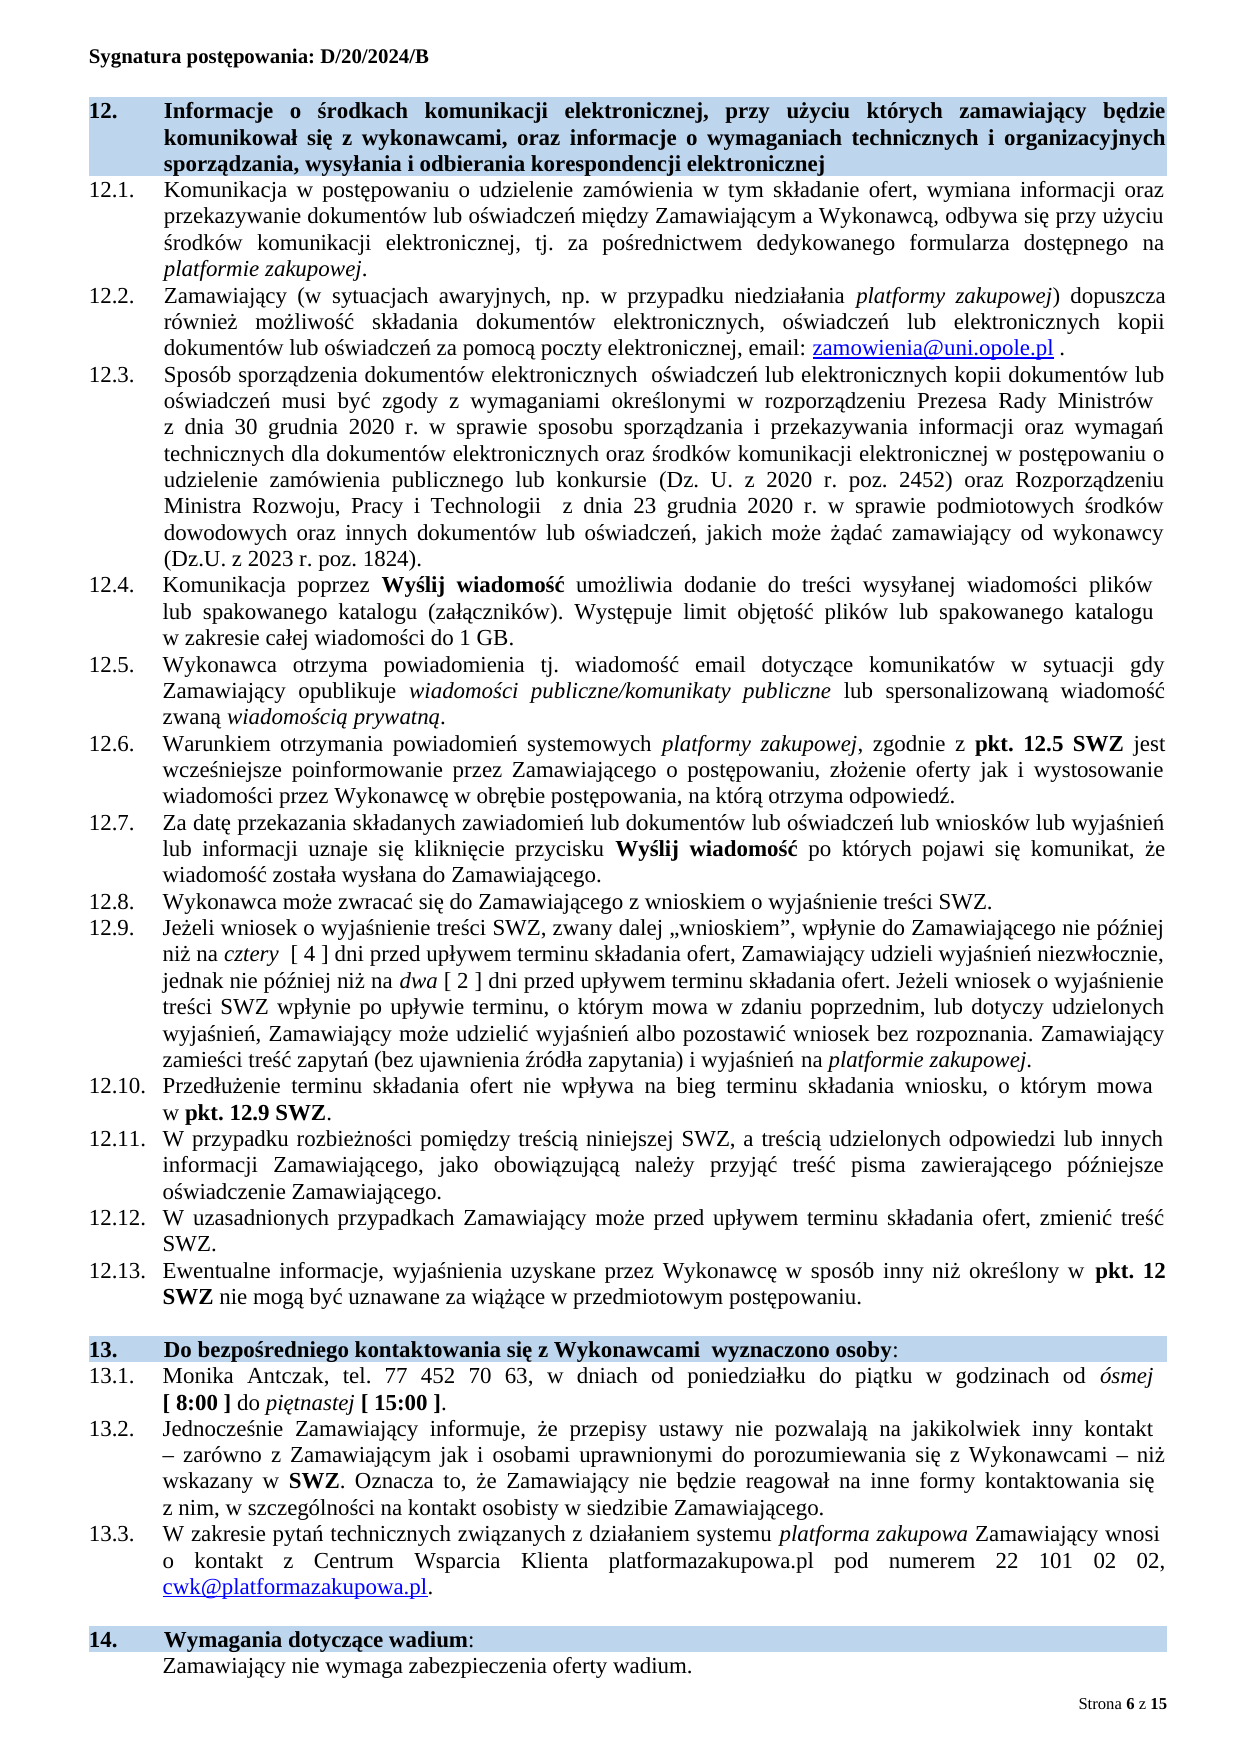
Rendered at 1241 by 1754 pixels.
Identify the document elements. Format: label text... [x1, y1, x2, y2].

list Komunikacja w postępowaniu o udzielenie zamówienia w tym składanie ofert, wymiana informacji oraz przekazywanie dokumentów lub oświadczeń między Zamawiającym a Wykonawcą, odbywa się przy użyciu środków komunikacji elektronicznej, tj. za pośrednictwem dedykowanego formularza dostępnego na platformie zakupowej. [89, 176, 1166, 282]
list Ewentualne informacje, wyjaśnienia uzyskane przez Wykonawcę w sposób inny niż określony w pkt. 12 SWZ nie mogą być uznawane za wiążące w przedmiotowym postępowaniu. [89, 1257, 1166, 1309]
list Informacje o środkach komunikacji elektronicznej, przy użyciu których zamawiający będzie komunikował się z wykonawcami, oraz informacje o wymaganiach technicznych i organizacyjnych sporządzania, wysyłania i odbierania korespondencji elektronicznej [89, 97, 1167, 176]
list Warunkiem otrzymania powiadomień systemowych platformy zakupowej, zgodnie z pkt. 12.5 SWZ jest wcześniejsze poinformowanie przez Zamawiającego o postępowaniu, złożenie oferty jak i wystosowanie wiadomości przez Wykonawcę w obrębie postępowania, na którą otrzyma odpowiedź. [89, 730, 1166, 809]
list Do bezpośredniego kontaktowania się z Wykonawcami wyznaczono osoby: [89, 1336, 1167, 1362]
list Wykonawca może zwracać się do Zamawiającego z wnioskiem o wyjaśnienie treści SWZ. [89, 888, 1166, 914]
list Monika Antczak, tel. 77 452 70 63, w dniach od poniedziałku do piątku w godzinach od ósmej [ 8:00 ] do piętnastej [ 15:00 ]. [89, 1362, 1167, 1415]
list Sposób sporządzenia dokumentów elektronicznych oświadczeń lub elektronicznych kopii dokumentów lub oświadczeń musi być zgody z wymaganiami określonymi w rozporządzeniu Prezesa Rady Ministrów z dnia 30 grudnia 2020 r. w sprawie sposobu sporządzania i przekazywania informacji oraz wymagań technicznych dla dokumentów elektronicznych oraz środków komunikacji elektronicznej w postępowaniu o udzielenie zamówienia publicznego lub konkursie (Dz. U. z 2020 r. poz. 2452) oraz Rozporządzeniu Ministra Rozwoju, Pracy i Technologii z dnia 23 grudnia 2020 r. w sprawie podmiotowych środków dowodowych oraz innych dokumentów lub oświadczeń, jakich może żądać zamawiający od wykonawcy (Dz.U. z 2023 r. poz. 1824). [89, 361, 1166, 572]
list W uzasadnionych przypadkach Zamawiający może przed upływem terminu składania ofert, zmienić treść SWZ. [89, 1204, 1166, 1257]
list Za datę przekazania składanych zawiadomień lub dokumentów lub oświadczeń lub wniosków lub wyjaśnień lub informacji uznaje się kliknięcie przycisku Wyślij wiadomość po których pojawi się komunikat, że wiadomość została wysłana do Zamawiającego. [89, 809, 1166, 888]
list Przedłużenie terminu składania ofert nie wpływa na bieg terminu składania wniosku, o którym mowa w pkt. 12.9 SWZ. copyright by Uniwersytet Opolski EOES [89, 1072, 1166, 1125]
list Jednocześnie Zamawiający informuje, że przepisy ustawy nie pozwalają na jakikolwiek inny kontakt – zarówno z Zamawiającym jak i osobami uprawnionymi do porozumiewania się z Wykonawcami – niż wskazany w SWZ. Oznacza to, że Zamawiający nie będzie reagował na inne formy kontaktowania się z nim, w szczególności na kontakt osobisty w siedzibie Zamawiającego. [89, 1415, 1167, 1520]
list W przypadku rozbieżności pomiędzy treścią niniejszej SWZ, a treścią udzielonych odpowiedzi lub innych informacji Zamawiającego, jako obowiązującą należy przyjąć treść pisma zawierającego późniejsze oświadczenie Zamawiającego. [89, 1125, 1166, 1204]
list Komunikacja poprzez Wyślij wiadomość umożliwia dodanie do treści wysyłanej wiadomości plików lub spakowanego katalogu (załączników). Występuje limit objętość plików lub spakowanego katalogu w zakresie całej wiadomości do 1 GB. [89, 572, 1166, 651]
list W zakresie pytań technicznych związanych z działaniem systemu platforma zakupowa Zamawiający wnosi o kontakt z Centrum Wsparcia Klienta platformazakupowa.pl pod numerem 22 101 02 02, cwk@platformazakupowa.pl. [89, 1520, 1167, 1599]
list Wymagania dotyczące wadium: [89, 1626, 1167, 1652]
list Jeżeli wniosek o wyjaśnienie treści SWZ, zwany dalej „wnioskiem”, wpłynie do Zamawiającego nie później niż na cztery [ 4 ] dni przed upływem terminu składania ofert, Zamawiający udzieli wyjaśnień niezwłocznie, jednak nie później niż na dwa [ 2 ] dni przed upływem terminu składania ofert. Jeżeli wniosek o wyjaśnienie treści SWZ wpłynie po upływie terminu, o którym mowa w zdaniu poprzednim, lub dotyczy udzielonych wyjaśnień, Zamawiający może udzielić wyjaśnień albo pozostawić wniosek bez rozpoznania. Zamawiający zamieści treść zapytań (bez ujawnienia źródła zapytania) i wyjaśnień na platformie zakupowej. [89, 914, 1166, 1072]
list Wykonawca otrzyma powiadomienia tj. wiadomość email dotyczące komunikatów w sytuacji gdy Zamawiający opublikuje wiadomości publiczne/komunikaty publiczne lub spersonalizowaną wiadomość zwaną wiadomością prywatną. [89, 651, 1166, 730]
list Zamawiający (w sytuacjach awaryjnych, np. w przypadku niedziałania platformy zakupowej) dopuszcza również możliwość składania dokumentów elektronicznych, oświadczeń lub elektronicznych kopii dokumentów lub oświadczeń za pomocą poczty elektronicznej, email: zamowienia@uni.opole.pl . [89, 282, 1166, 361]
text Zamawiający nie wymaga zabezpieczenia oferty wadium. [162, 1652, 1167, 1678]
